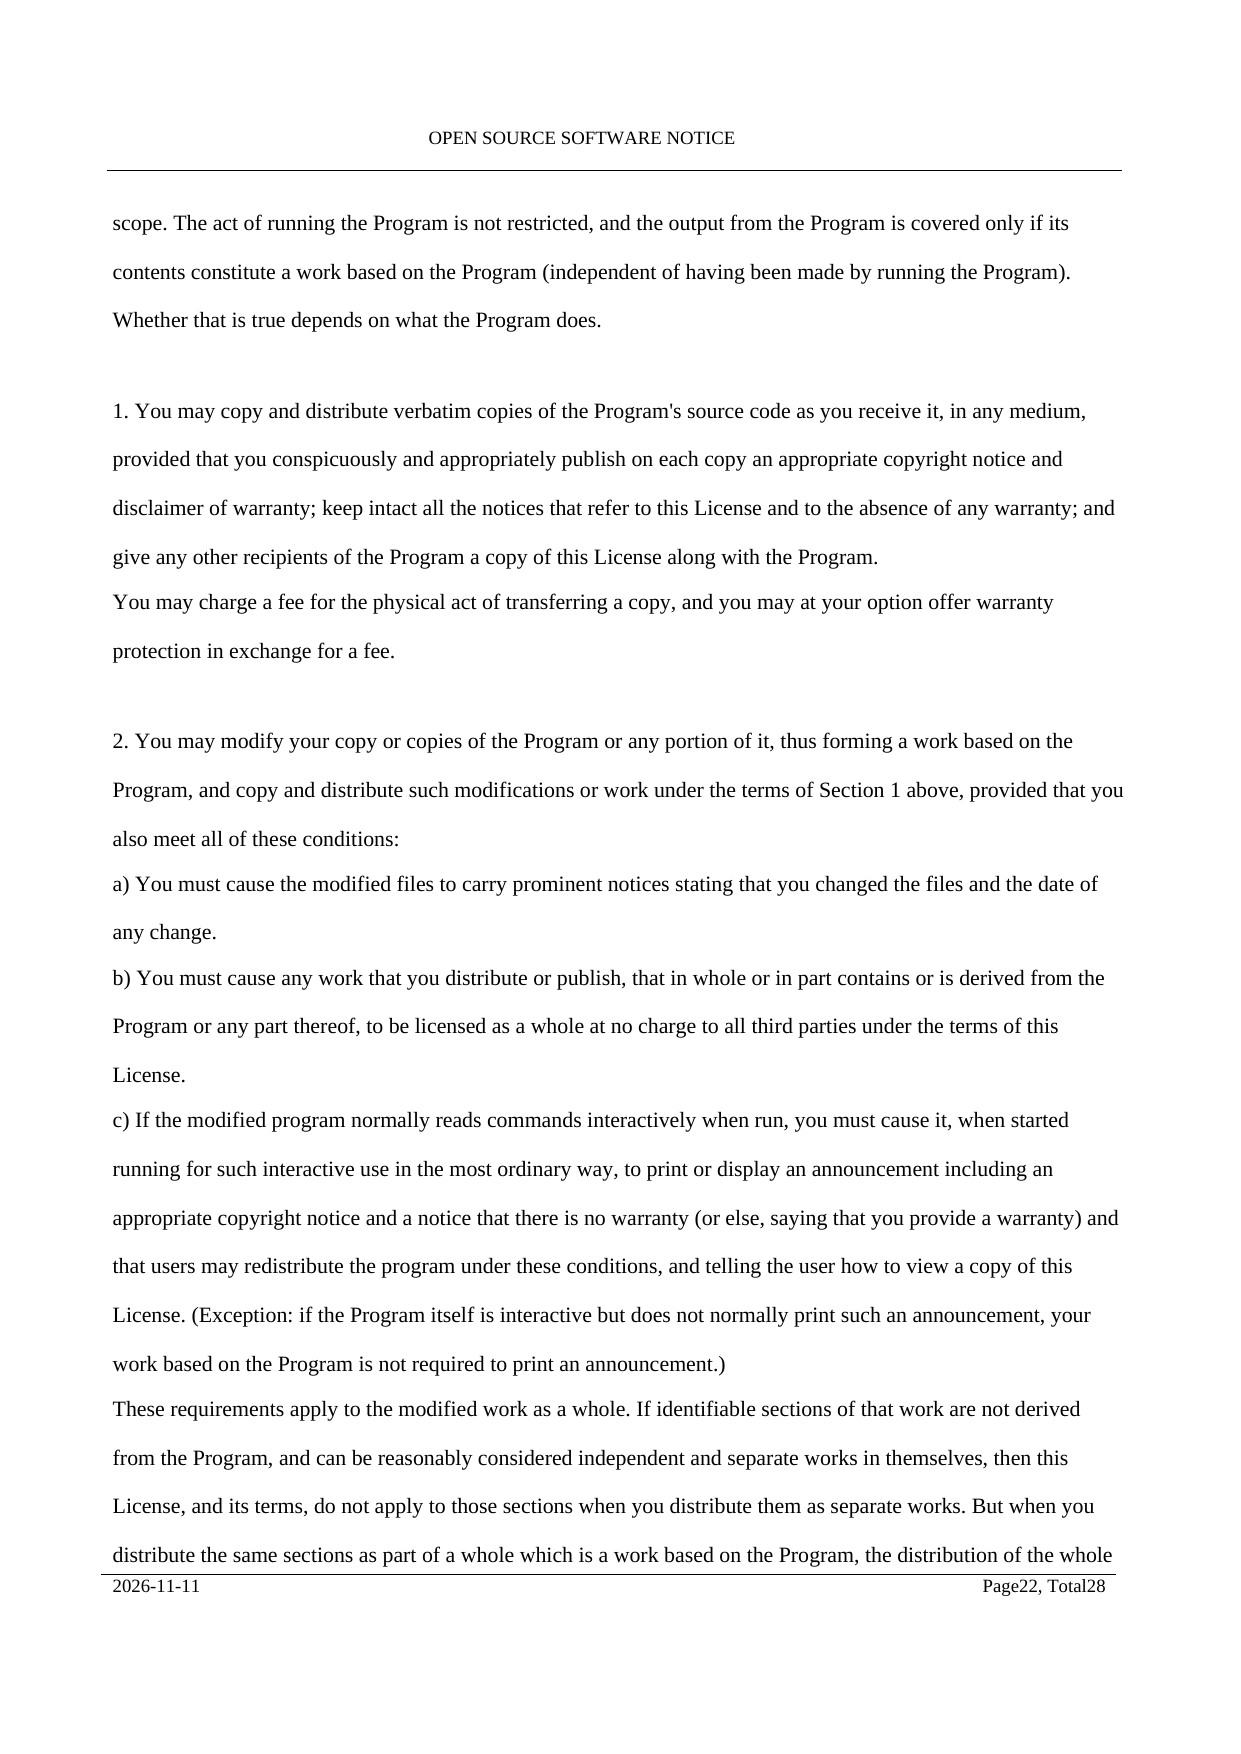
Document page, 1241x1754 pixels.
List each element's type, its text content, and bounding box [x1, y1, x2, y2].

text b) You must cause any work that you distribute or publish, that in whole or in part contains or is derived from the Program or any part thereof, to be licensed as a whole at no charge to all third parties under the terms of this License. [112, 961, 1128, 1091]
text 2. You may modify your copy or copies of the Program or any portion of it, thus forming a work based on the Program, and copy and distribute such modifications or work under the terms of Section 1 above, provided that you also meet all of these conditions: [112, 724, 1128, 854]
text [112, 206, 1128, 336]
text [112, 1392, 1128, 1571]
text a) You must cause the modified files to carry prominent notices stating that you changed the files and the date of any change. [112, 867, 1128, 948]
text 1. You may copy and distribute verbatim copies of the Program's source code as you receive it, in any medium, provided that you conspicuously and appropriately publish on each copy an appropriate copyright notice and disclaimer of warranty; keep intact all the notices that refer to this License and to the absence of any warranty; and give any other recipients of the Program a copy of this License along with the Program. [112, 394, 1128, 573]
text c) If the modified program normally reads commands interactively when run, you must cause it, when started running for such interactive use in the most ordinary way, to print or display an announcement including an appropriate copyright notice and a notice that there is no warranty (or else, saying that you provide a warranty) and that users may redistribute the program under these conditions, and telling the user how to view a copy of this License. (Exception: if the Program itself is interactive but does not normally print such an announcement, your work based on the Program is not required to print an announcement.) [112, 1103, 1128, 1380]
text You may charge a fee for the physical act of transferring a copy, and you may at your option offer warranty protection in exchange for a fee. [112, 585, 1128, 667]
